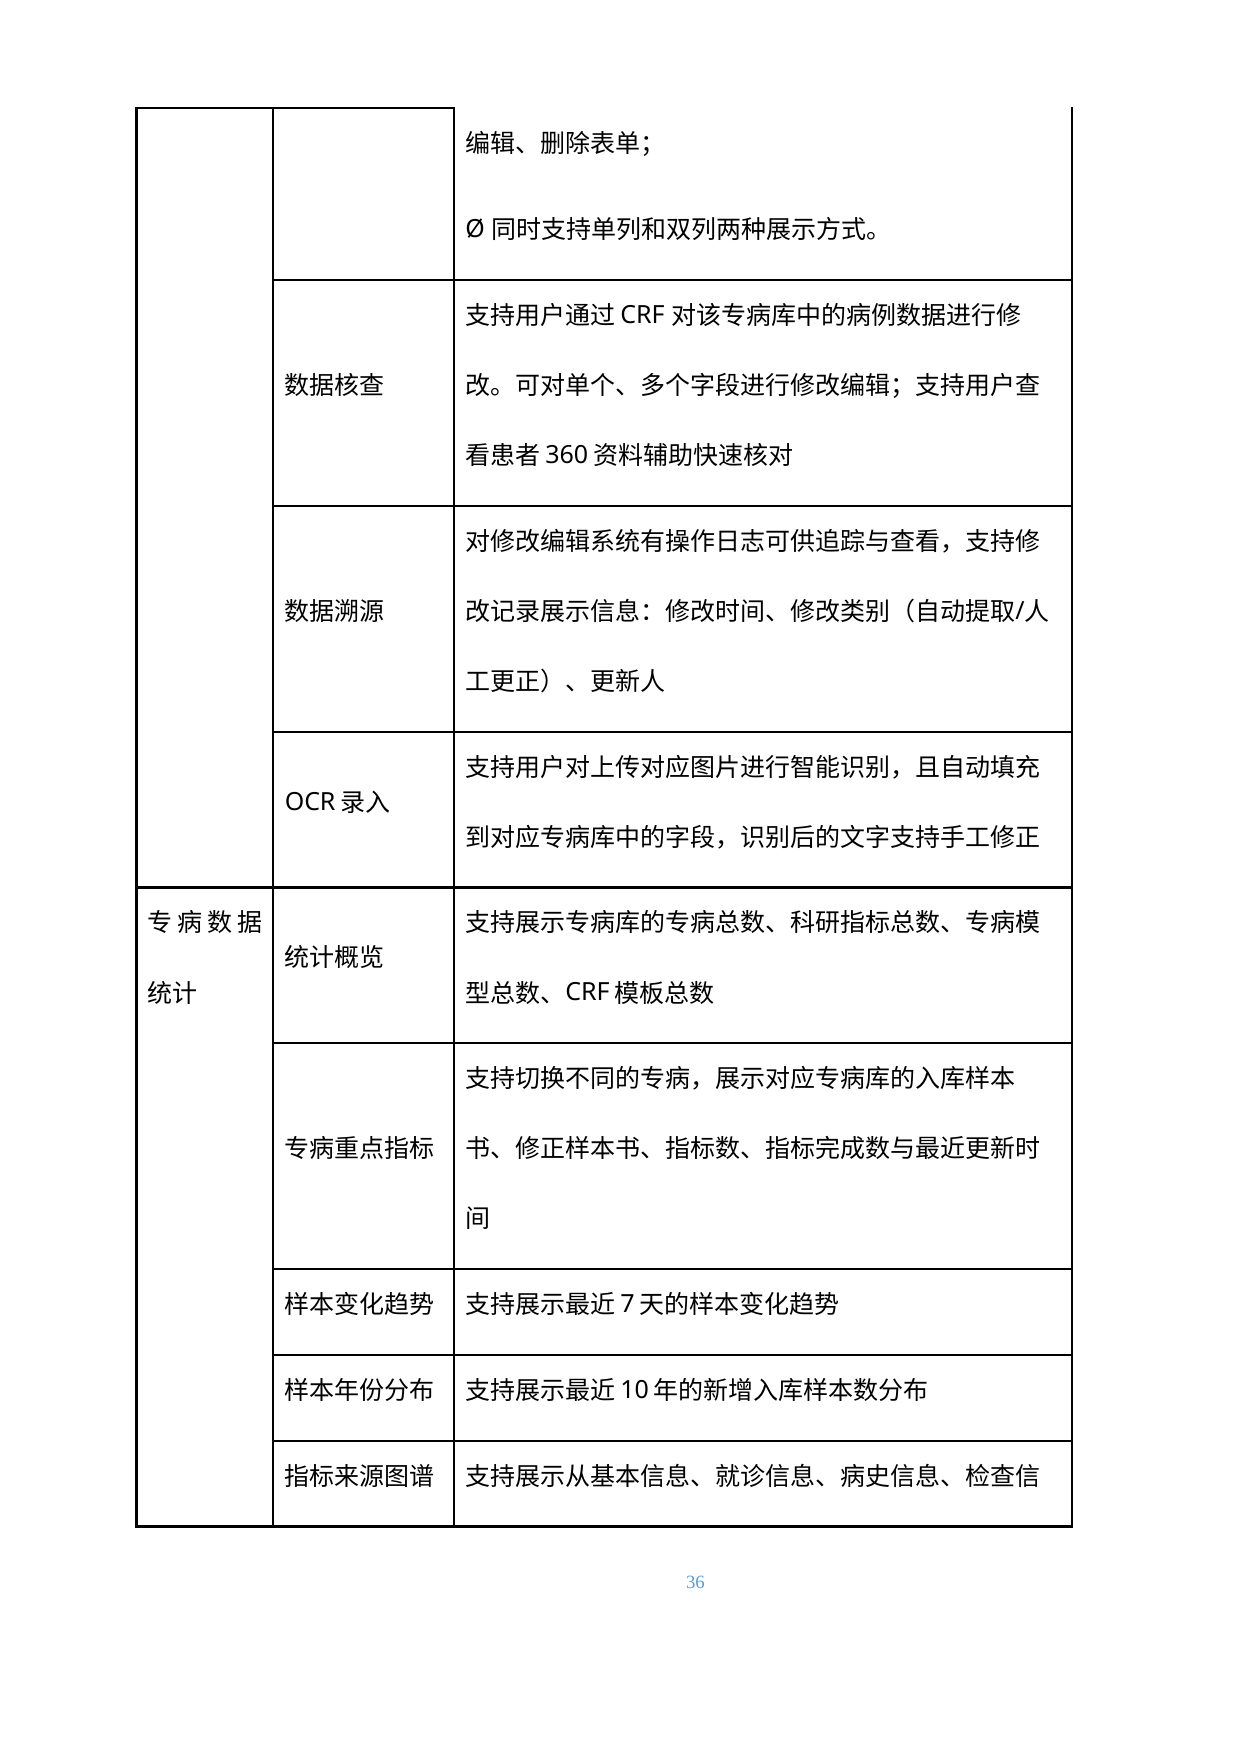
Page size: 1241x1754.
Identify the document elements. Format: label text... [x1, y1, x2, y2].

table_cell 专病数据统计 [138, 889, 272, 1525]
table_cell 数据核查 [274, 281, 453, 505]
table_cell 支持用户通过CRF 对该专病库中的病例数据进行修改。可对单个、多个字段进行修改编辑；支持用户查看患者360资料辅助快速核对 [455, 281, 1071, 505]
table_cell 支持用户对上传对应图片进行智能识别，且自动填充到对应专病库中的字段，识别后的文字支持手工修正 [455, 733, 1071, 886]
table_cell 对修改编辑系统有操作日志可供追踪与查看，支持修改记录展示信息：修改时间、修改类别（自动提取/人工更正）、更新人 [455, 507, 1071, 731]
table_cell 支持展示最近10年的新增入库样本数分布 [455, 1356, 1071, 1440]
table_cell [455, 1442, 1071, 1525]
table_cell Ø 同时支持单列和双列两种展示方式。 [455, 193, 1071, 279]
table_cell 样本年份分布 [274, 1356, 453, 1440]
table_cell 指标来源图谱 [274, 1442, 453, 1525]
table_cell 数据溯源 [274, 507, 453, 731]
table_cell 专病重点指标 [274, 1044, 453, 1268]
table_cell 支持切换不同的专病，展示对应专病库的入库样本书、修正样本书、指标数、指标完成数与最近更新时间 [455, 1044, 1071, 1268]
table_cell OCR录入 [274, 733, 453, 886]
table_cell 统计概览 [274, 889, 453, 1042]
table_cell 支持展示最近7天的样本变化趋势 [455, 1270, 1071, 1354]
table_cell 样本变化趋势 [274, 1270, 453, 1354]
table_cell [455, 107, 1071, 193]
table_cell 支持展示专病库的专病总数、科研指标总数、专病模型总数、CRF模板总数 [455, 889, 1071, 1042]
